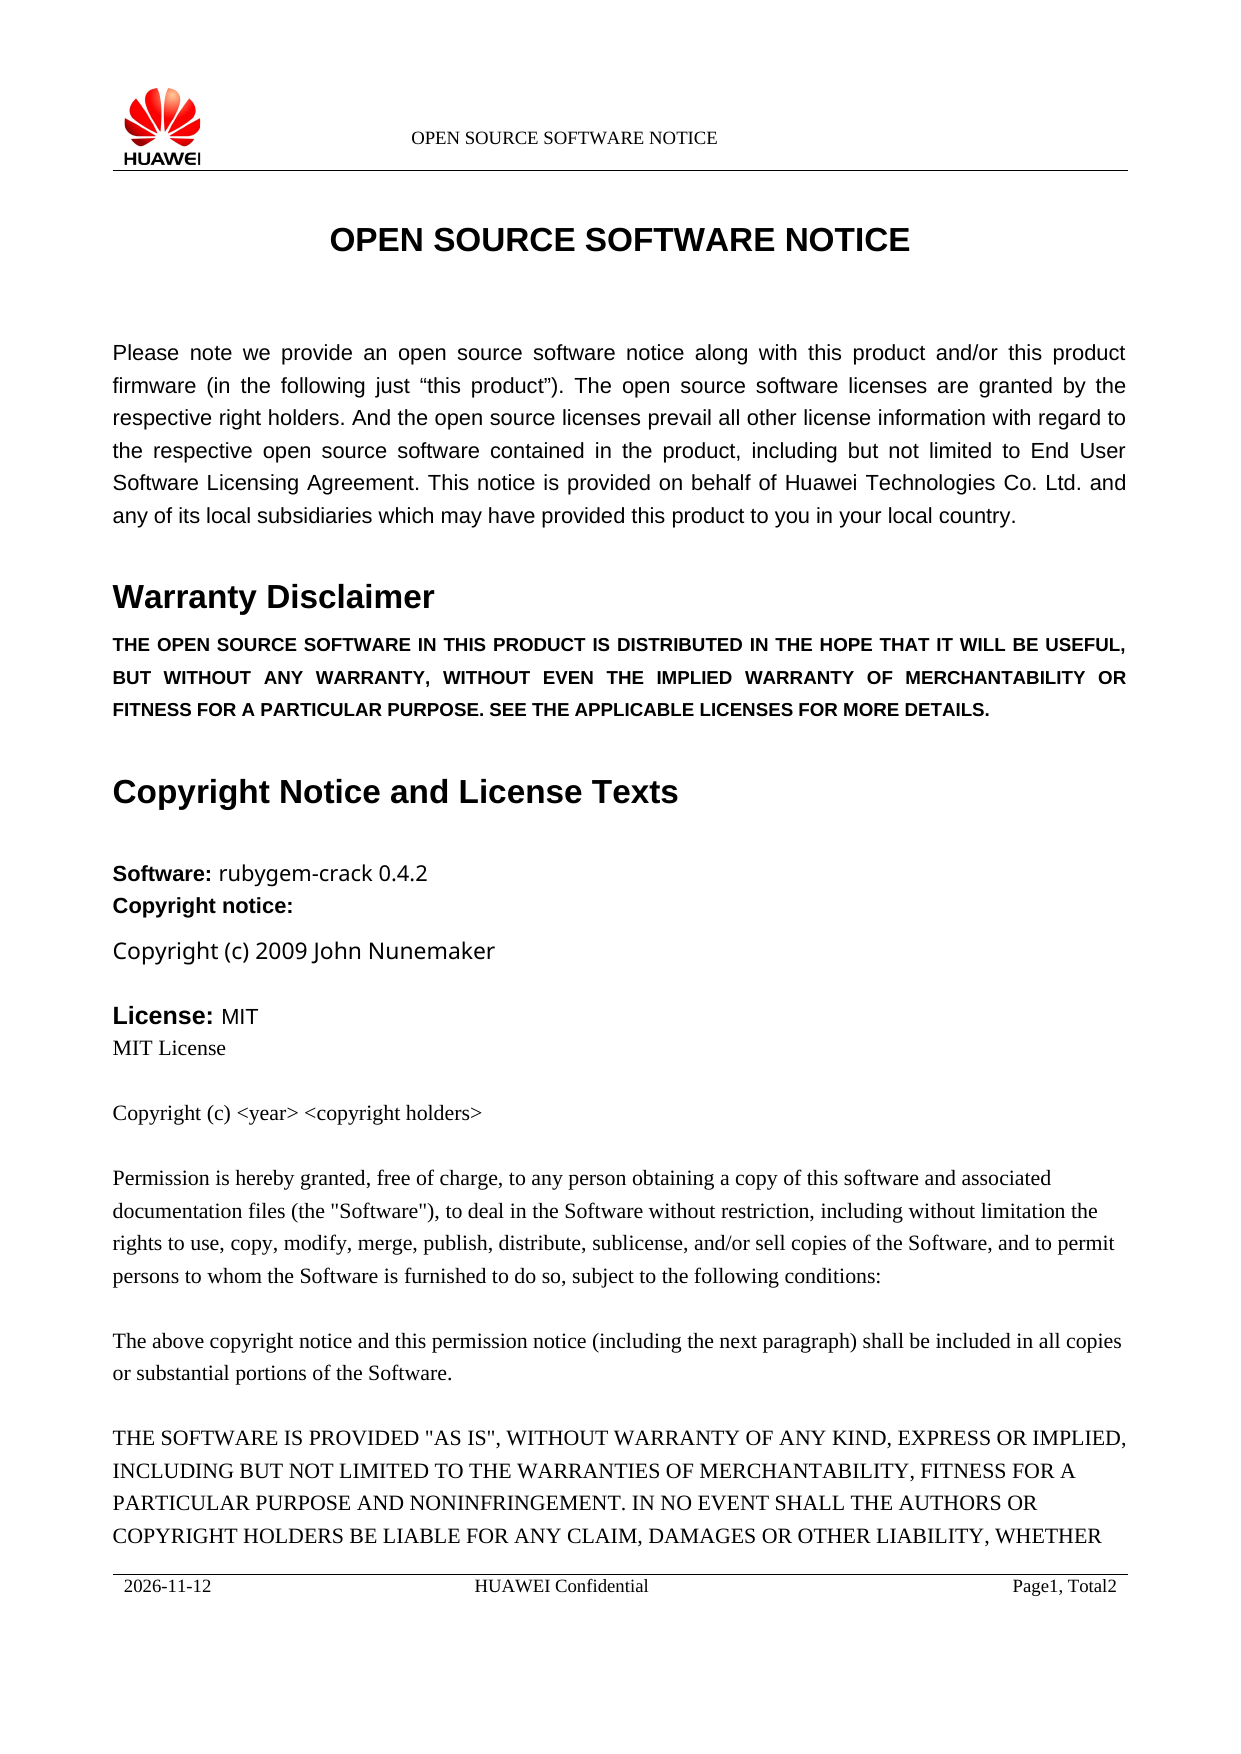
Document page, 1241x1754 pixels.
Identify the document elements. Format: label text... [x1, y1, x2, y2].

text OPEN SOURCE SOFTWARE NOTICE [112, 206, 1128, 271]
text License: MIT [112, 999, 1128, 1031]
text The open source software in this product is distributed in the hope that it will be useful, but WITHOUT ANY WARRANTY, without even the implied warranty of MERCHANTABILITY or FITNESS FOR A PARTICULAR PURPOSE. See the applicable licenses for more details. [112, 629, 1128, 726]
title Software: rubygem-crack 0.4.2 [112, 856, 1128, 889]
text Warranty Disclaimer [112, 564, 1128, 629]
text Copyright (c) 2009 John Nunemaker [112, 934, 1128, 999]
text Copyright notice: [112, 889, 1128, 921]
picture [124, 88, 201, 165]
text Copyright Notice and License Texts [112, 759, 1128, 824]
text Please note we provide an open source software notice along with this product and/or this product firmware (in the following just “this product”). The open source software licenses are granted by the respective right holders. And the open source licenses prevail all other license information with regard to the respective open source software contained in the product, including but not limited to End User Software Licensing Agreement. This notice is provided on behalf of Huawei Technologies Co. Ltd. and any of its local subsidiaries which may have provided this product to you in your local country. [112, 336, 1128, 531]
